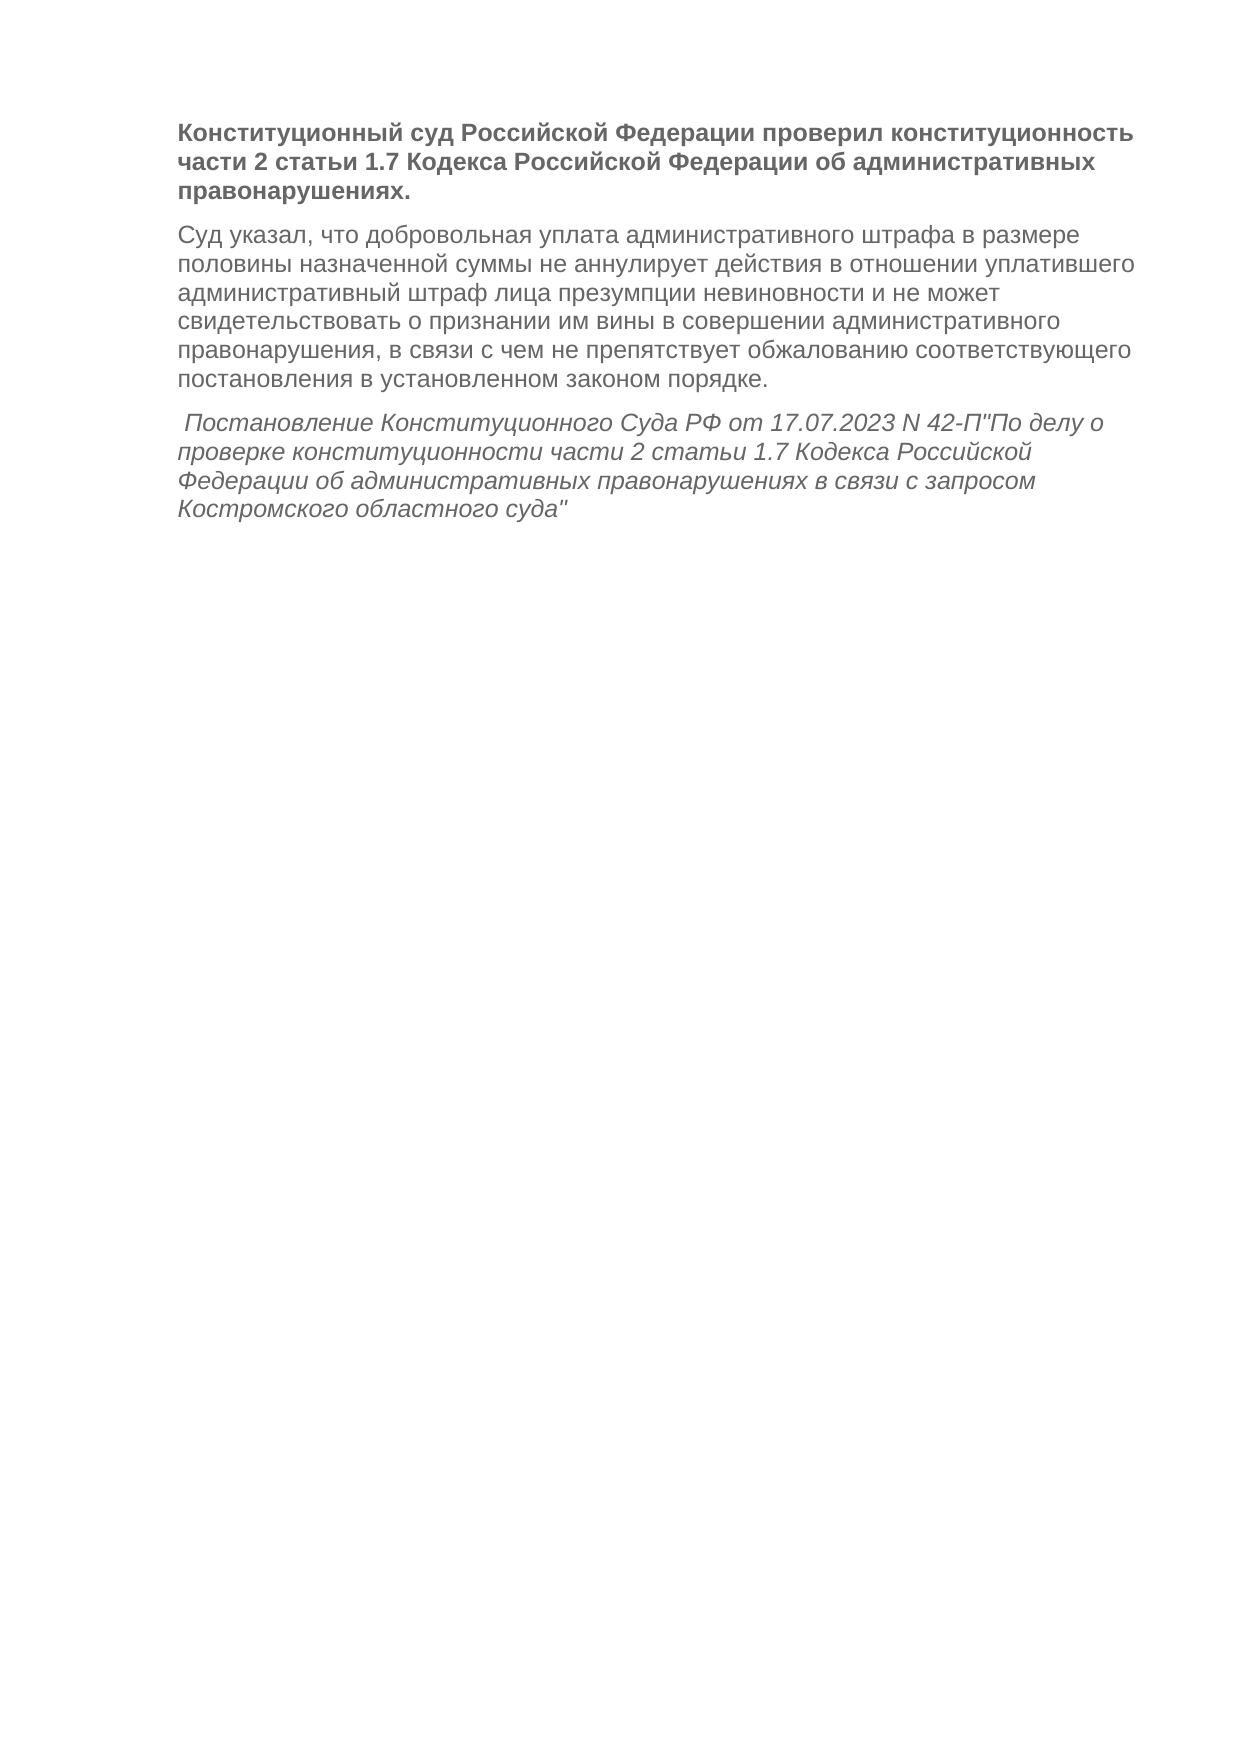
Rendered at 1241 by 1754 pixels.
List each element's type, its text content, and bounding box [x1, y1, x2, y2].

text Конституционный суд Российской Федерации проверил конституционность части 2 статьи 1.7 Кодекса Российской Федерации об административных правонарушениях. [177, 118, 1152, 204]
text Постановление Конституционного Суда РФ от 17.07.2023 N 42-П"По делу о проверке конституционности части 2 статьи 1.7 Кодекса Российской Федерации об административных правонарушениях в связи с запросом Костромского областного суда" [177, 408, 1152, 523]
text Суд указал, что добровольная уплата административного штрафа в размере половины назначенной суммы не аннулирует действия в отношении уплатившего административный штраф лица презумпции невиновности и не может свидетельствовать о признании им вины в совершении административного правонарушения, в связи с чем не препятствует обжалованию соответствующего постановления в установленном законом порядке. [177, 220, 1152, 392]
